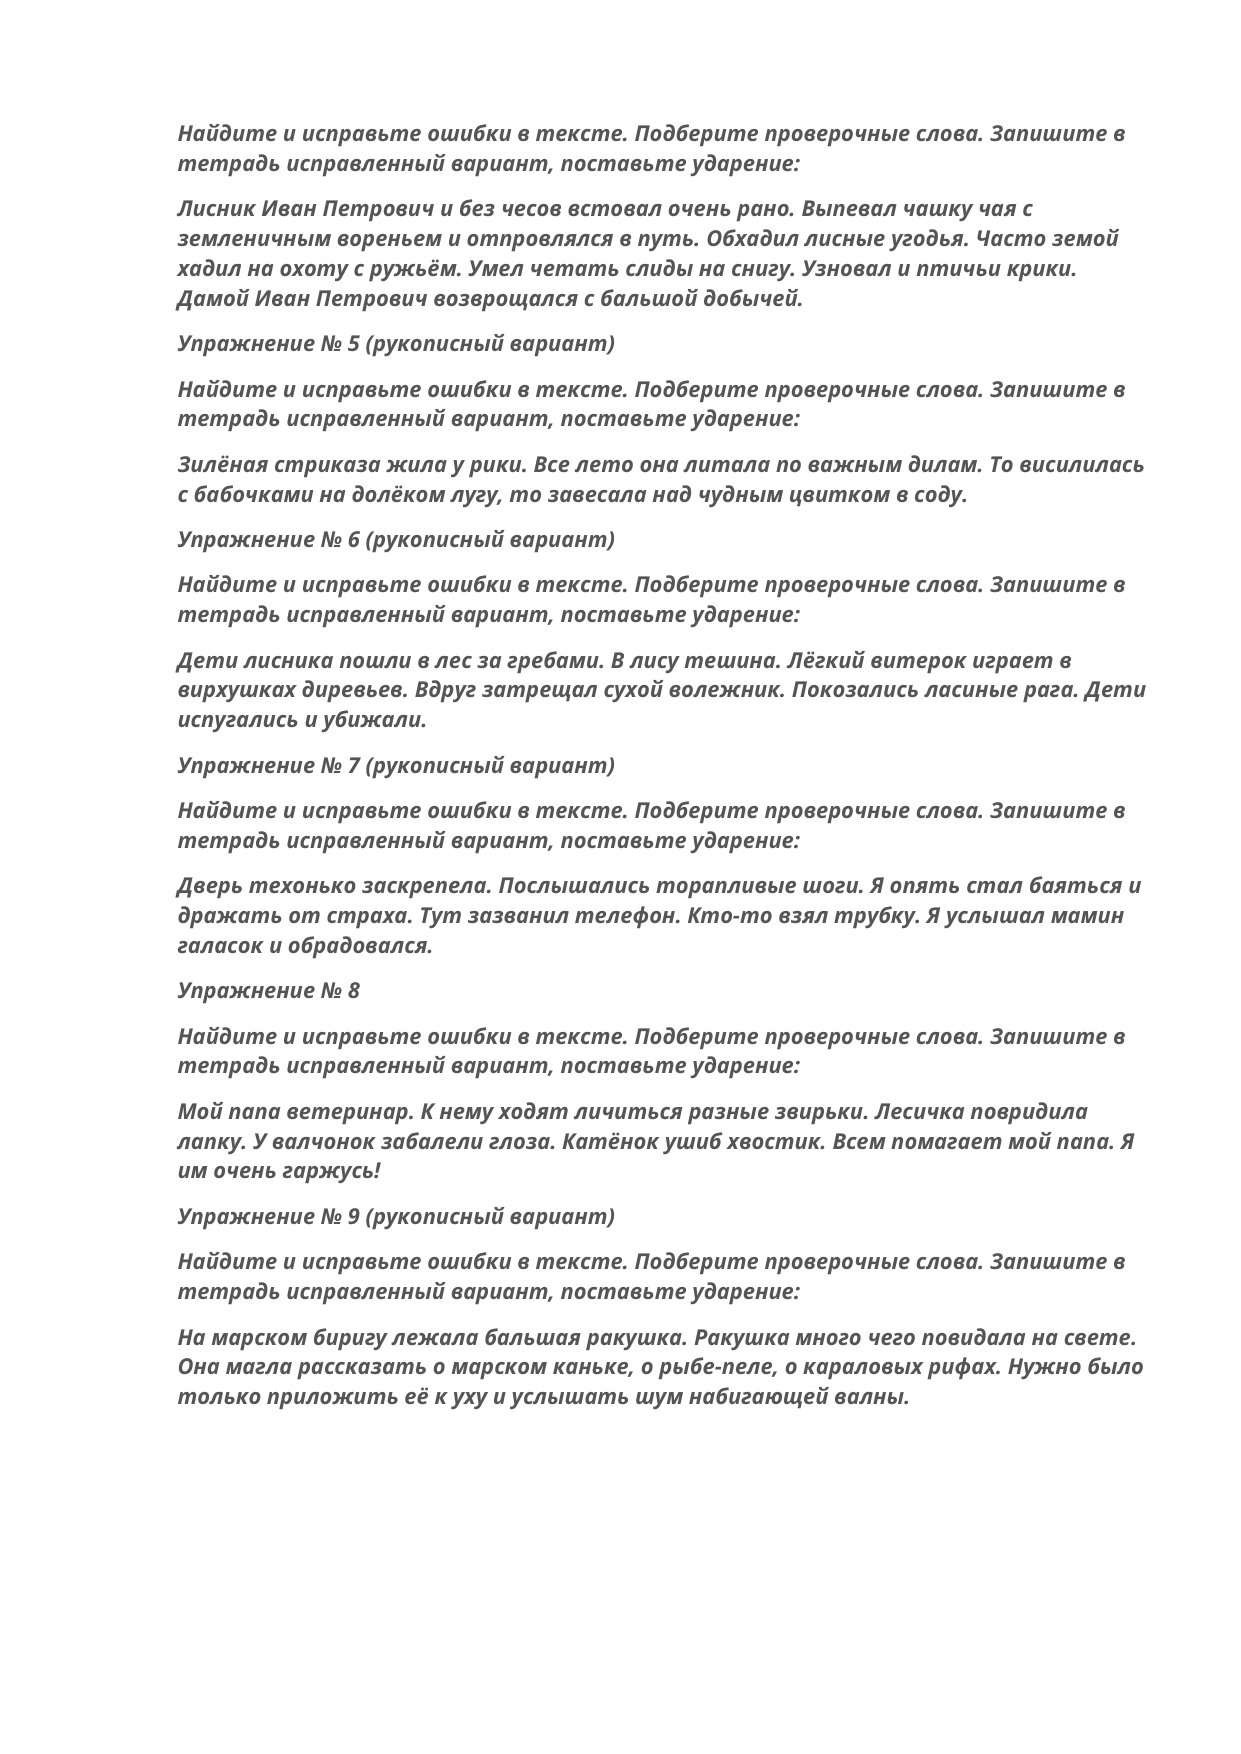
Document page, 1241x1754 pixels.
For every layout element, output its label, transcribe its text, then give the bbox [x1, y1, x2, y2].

text Найдите и исправьте ошибки в тексте. Подберите проверочные слова. Запишите в тетрадь исправленный вариант, поставьте ударение: [177, 373, 1152, 433]
text Лисник Иван Петрович и без чесов встовал очень рано. Выпевал чашку чая с земленичным вореньем и отпровлялся в путь. Обхадил лисные угодья. Часто земой хадил на охоту с ружьём. Умел четать слиды на снигу. Узновал и птичьи крики. Дамой Иван Петрович возврощался с бальшой добычей. [177, 193, 1152, 312]
text Найдите и исправьте ошибки в тексте. Подберите проверочные слова. Запишите в тетрадь исправленный вариант, поставьте ударение: [177, 1021, 1152, 1080]
text Найдите и исправьте ошибки в тексте. Подберите проверочные слова. Запишите в тетрадь исправленный вариант, поставьте ударение: [177, 569, 1152, 629]
text Найдите и исправьте ошибки в тексте. Подберите проверочные слова. Запишите в тетрадь исправленный вариант, поставьте ударение: [177, 118, 1152, 178]
text Мой папа ветеринар. К нему ходят личиться разные звирьки. Лесичка повридила лапку. У валчонок забалели глоза. Катёнок ушиб хвостик. Всем помагает мой папа. Я им очень гаржусь! [177, 1096, 1152, 1185]
text Найдите и исправьте ошибки в тексте. Подберите проверочные слова. Запишите в тетрадь исправленный вариант, поставьте ударение: [177, 795, 1152, 854]
text На марском биригу лежала бальшая ракушка. Ракушка много чего повидала на свете. Она магла рассказать о марском каньке, о рыбе-пеле, о караловых рифах. Нужно было только приложить её к уху и услышать шум набигающей валны. [177, 1321, 1152, 1411]
text Дети лисника пошли в лес за гребами. В лису тешина. Лёгкий витерок играет в вирхушках диревьев. Вдруг затрещал сухой волежник. Покозались ласиные рага. Дети испугались и убижали. [177, 644, 1152, 734]
text Упражнение № 7 (рукописный вариант) [177, 749, 1152, 779]
text Упражнение № 5 (рукописный вариант) [177, 328, 1152, 358]
text Упражнение № 9 (рукописный вариант) [177, 1201, 1152, 1231]
text Найдите и исправьте ошибки в тексте. Подберите проверочные слова. Запишите в тетрадь исправленный вариант, поставьте ударение: [177, 1246, 1152, 1306]
text Зилёная стриказа жила у рики. Все лето она литала по важным дилам. То висилилась с бабочками на долёком лугу, то завесала над чудным цвитком в соду. [177, 449, 1152, 508]
text Упражнение № 8 [177, 975, 1152, 1005]
text Дверь техонько заскрепела. Послышались торапливые шоги. Я опять стал баяться и дражать от страха. Тут зазванил телефон. Кто-то взял трубку. Я услышал мамин галасок и обрадовался. [177, 870, 1152, 959]
text Упражнение № 6 (рукописный вариант) [177, 524, 1152, 554]
